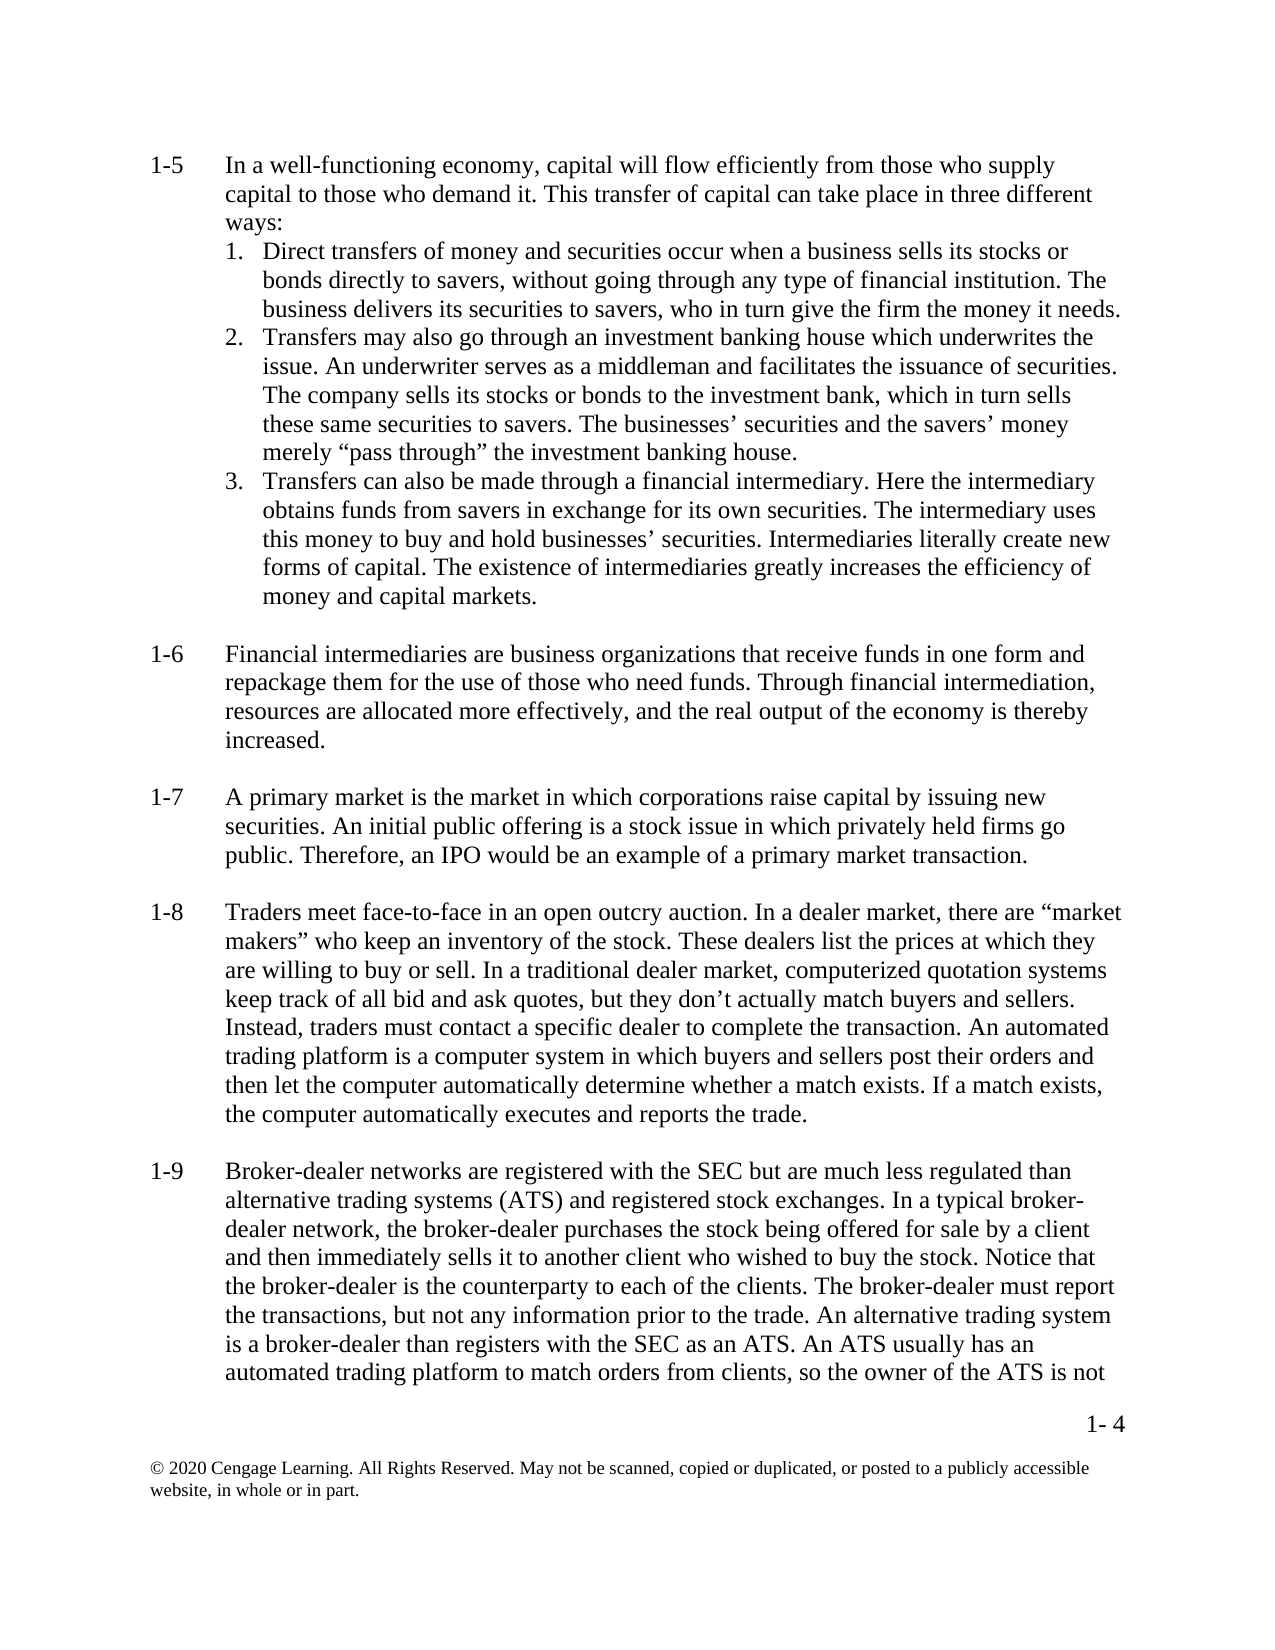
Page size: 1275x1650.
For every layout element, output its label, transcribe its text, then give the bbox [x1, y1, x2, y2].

text 1-6 Financial intermediaries are business organizations that receive funds in one form and repackage them for the use of those who need funds. Through financial intermediation, resources are allocated more effectively, and the real output of the economy is thereby increased. [150, 639, 1125, 754]
text 1-8 Traders meet face-to-face in an open outcry auction. In a dealer market, there are “market makers” who keep an inventory of the stock. These dealers list the prices at which they are willing to buy or sell. In a traditional dealer market, computerized quotation systems keep track of all bid and ask quotes, but they don’t actually match buyers and sellers. Instead, traders must contact a specific dealer to complete the transaction. An automated trading platform is a computer system in which buyers and sellers post their orders and then let the computer automatically determine whether a match exists. If a match exists, the computer automatically executes and reports the trade. [150, 897, 1125, 1127]
text 1. Direct transfers of money and securities occur when a business sells its stocks or bonds directly to savers, without going through any type of financial institution. The business delivers its securities to savers, who in turn give the firm the money it needs. [150, 236, 1125, 322]
text 1-7 A primary market is the market in which corporations raise capital by issuing new securities. An initial public offering is a stock issue in which privately held firms go public. Therefore, an IPO would be an example of a primary market transaction. [150, 782, 1125, 869]
text 1-5 In a well-functioning economy, capital will flow efficiently from those who supply capital to those who demand it. This transfer of capital can take place in three different ways: [150, 150, 1125, 236]
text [150, 1156, 1125, 1386]
text 2. Transfers may also go through an investment banking house which underwrites the issue. An underwriter serves as a middleman and facilitates the issuance of securities. The company sells its stocks or bonds to the investment bank, which in turn sells these same securities to savers. The businesses’ securities and the savers’ money merely “pass through” the investment banking house. [150, 322, 1125, 466]
text 3. Transfers can also be made through a financial intermediary. Here the intermediary obtains funds from savers in exchange for its own securities. The intermediary uses this money to buy and hold businesses’ securities. Intermediaries literally create new forms of capital. The existence of intermediaries greatly increases the efficiency of money and capital markets. [150, 466, 1125, 610]
